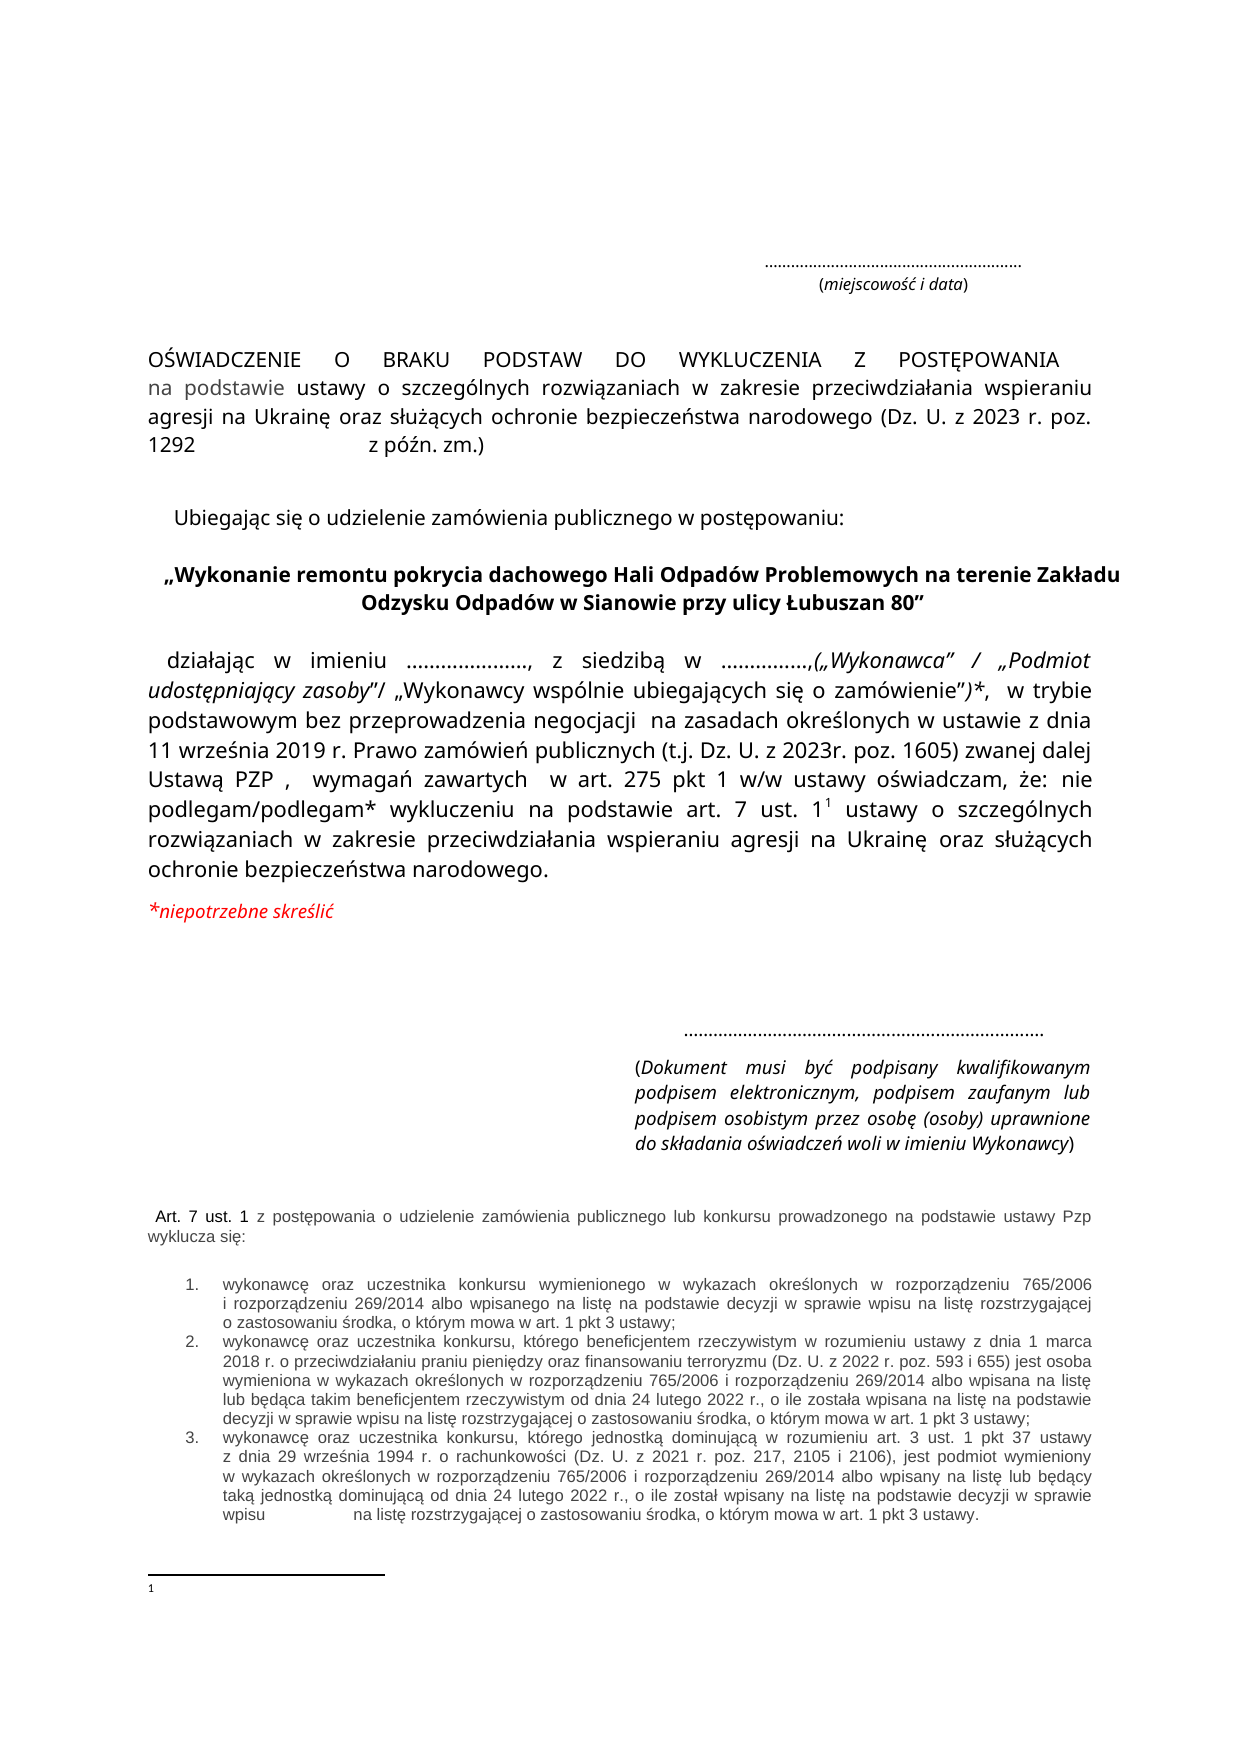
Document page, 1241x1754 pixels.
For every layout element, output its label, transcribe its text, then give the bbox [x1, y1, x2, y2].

text działając w imieniu …………………, z siedzibą w ……………,(„Wykonawca” / „Podmiot udostępniający zasoby”/ „Wykonawcy wspólnie ubiegających się o zamówienie”)*, w trybie podstawowym bez przeprowadzenia negocjacji na zasadach określonych w ustawie z dnia 11 września 2019 r. Prawo zamówień publicznych (t.j. Dz. U. z 2023r. poz. 1605) zwanej dalej Ustawą PZP , wymagań zawartych w art. 275 pkt 1 w/w ustawy oświadczam, że: nie podlegam/podlegam* wykluczeniu na podstawie art. 7 ust. 1 ustawy o szczególnych rozwiązaniach w zakresie przeciwdziałania wspieraniu agresji na Ukrainę oraz służących ochronie bezpieczeństwa narodowego. [148, 645, 1093, 883]
text ………................................................. [694, 250, 1093, 272]
list wykonawcę oraz uczestnika konkursu, którego beneficjentem rzeczywistym w rozumieniu ustawy z dnia 1 marca 2018 r. o przeciwdziałaniu praniu pieniędzy oraz finansowaniu terroryzmu (Dz. U. z 2022 r. poz. 593 i 655) jest osoba wymieniona w wykazach określonych w rozporządzeniu 765/2006 i rozporządzeniu 269/2014 albo wpisana na listę lub będąca takim beneficjentem rzeczywistym od dnia 24 lutego 2022 r., o ile została wpisana na listę na podstawie decyzji w sprawie wpisu na listę rozstrzygającej o zastosowaniu środka, o którym mowa w art. 1 pkt 3 ustawy; [185, 1332, 1093, 1428]
text *niepotrzebne skreślić [148, 896, 1093, 924]
text Ubiegając się o udzielenie zamówienia publicznego w postępowaniu: [148, 503, 1137, 531]
text (Dokument musi być podpisany kwalifikowanym podpisem elektronicznym, podpisem zaufanym lub podpisem osobistym przez osobę (osoby) uprawnione do składania oświadczeń woli w imieniu Wykonawcy) [635, 1054, 1093, 1156]
list wykonawcę oraz uczestnika konkursu, którego jednostką dominującą w rozumieniu art. 3 ust. 1 pkt 37 ustawy z dnia 29 września 1994 r. o rachunkowości (Dz. U. z 2021 r. poz. 217, 2105 i 2106), jest podmiot wymieniony w wykazach określonych w rozporządzeniu 765/2006 i rozporządzeniu 269/2014 albo wpisany na listę lub będący taką jednostką dominującą od dnia 24 lutego 2022 r., o ile został wpisany na listę na podstawie decyzji w sprawie wpisu na listę rozstrzygającej o zastosowaniu środka, o którym mowa w art. 1 pkt 3 ustawy. [185, 1428, 1093, 1524]
text Art. 7 ust. 1 z postępowania o udzielenie zamówienia publicznego lub konkursu prowadzonego na podstawie ustawy Pzp wyklucza się: [148, 1207, 1093, 1246]
text (miejscowość i data) [694, 272, 1093, 295]
list wykonawcę oraz uczestnika konkursu wymienionego w wykazach określonych w rozporządzeniu 765/2006 i rozporządzeniu 269/2014 albo wpisanego na listę na podstawie decyzji w sprawie wpisu na listę rozstrzygającej o zastosowaniu środka, o którym mowa w art. 1 pkt 3 ustawy; [185, 1275, 1093, 1332]
text OŚWIADCZENIE O BRAKU PODSTAW DO WYKLUCZENIA Z POSTĘPOWANIA na podstawie ustawy o szczególnych rozwiązaniach w zakresie przeciwdziałania wspieraniu agresji na Ukrainę oraz służących ochronie bezpieczeństwa narodowego (Dz. U. z 2023 r. poz. 1292 z późn. zm.) [148, 345, 1093, 459]
text ………………………………………………………………. [635, 1016, 1093, 1041]
text „Wykonanie remontu pokrycia dachowego Hali Odpadów Problemowych na terenie Zakładu Odzysku Odpadów w Sianowie przy ulicy Łubuszan 80” [148, 560, 1137, 617]
